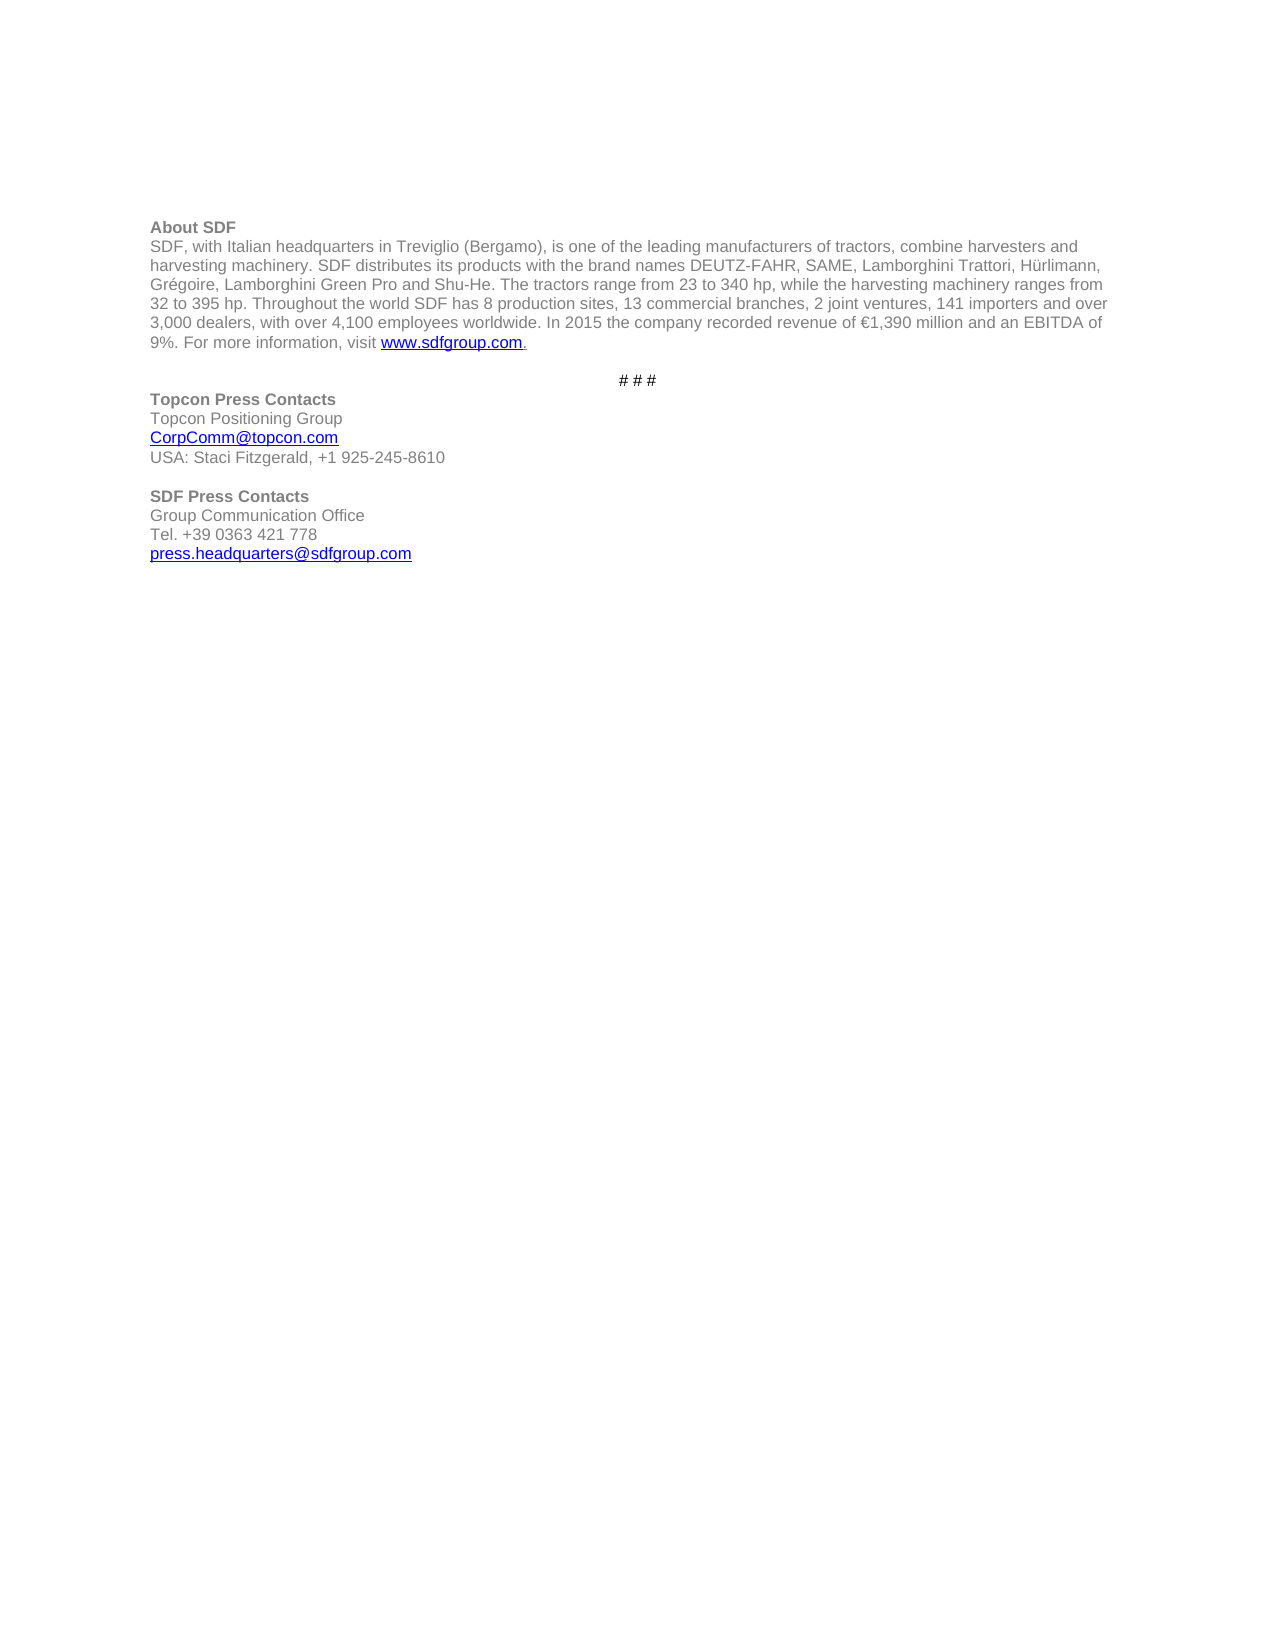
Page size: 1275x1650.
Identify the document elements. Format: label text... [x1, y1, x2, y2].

text About SDF [150, 217, 1125, 237]
text SDF, with Italian headquarters in Treviglio (Bergamo), is one of the leading manufacturers of tractors, combine harvesters and harvesting machinery. SDF distributes its products with the brand names DEUTZ-FAHR, SAME, Lamborghini Trattori, Hürlimann, Grégoire, Lamborghini Green Pro and Shu-He. The tractors range from 23 to 340 hp, while the harvesting machinery ranges from 32 to 395 hp. Throughout the world SDF has 8 production sites, 13 commercial branches, 2 joint ventures, 141 importers and over 3,000 dealers, with over 4,100 employees worldwide. In 2015 the company recorded revenue of €1,390 million and an EBITDA of 9%. For more information, visit www.sdfgroup.com. [150, 237, 1125, 352]
text press.headquarters@sdfgroup.com [150, 544, 1125, 563]
text Topcon Positioning Group [150, 409, 1125, 428]
text CorpComm@topcon.com [150, 428, 1125, 447]
text SDF Press Contacts [150, 487, 1125, 506]
text Tel. +39 0363 421 778 [150, 525, 1125, 544]
text Topcon Press Contacts [150, 390, 1125, 409]
text Group Communication Office [150, 506, 1125, 525]
text USA: Staci Fitzgerald, +1 925-245-8610 [150, 447, 1125, 467]
text # # # [150, 371, 1125, 390]
